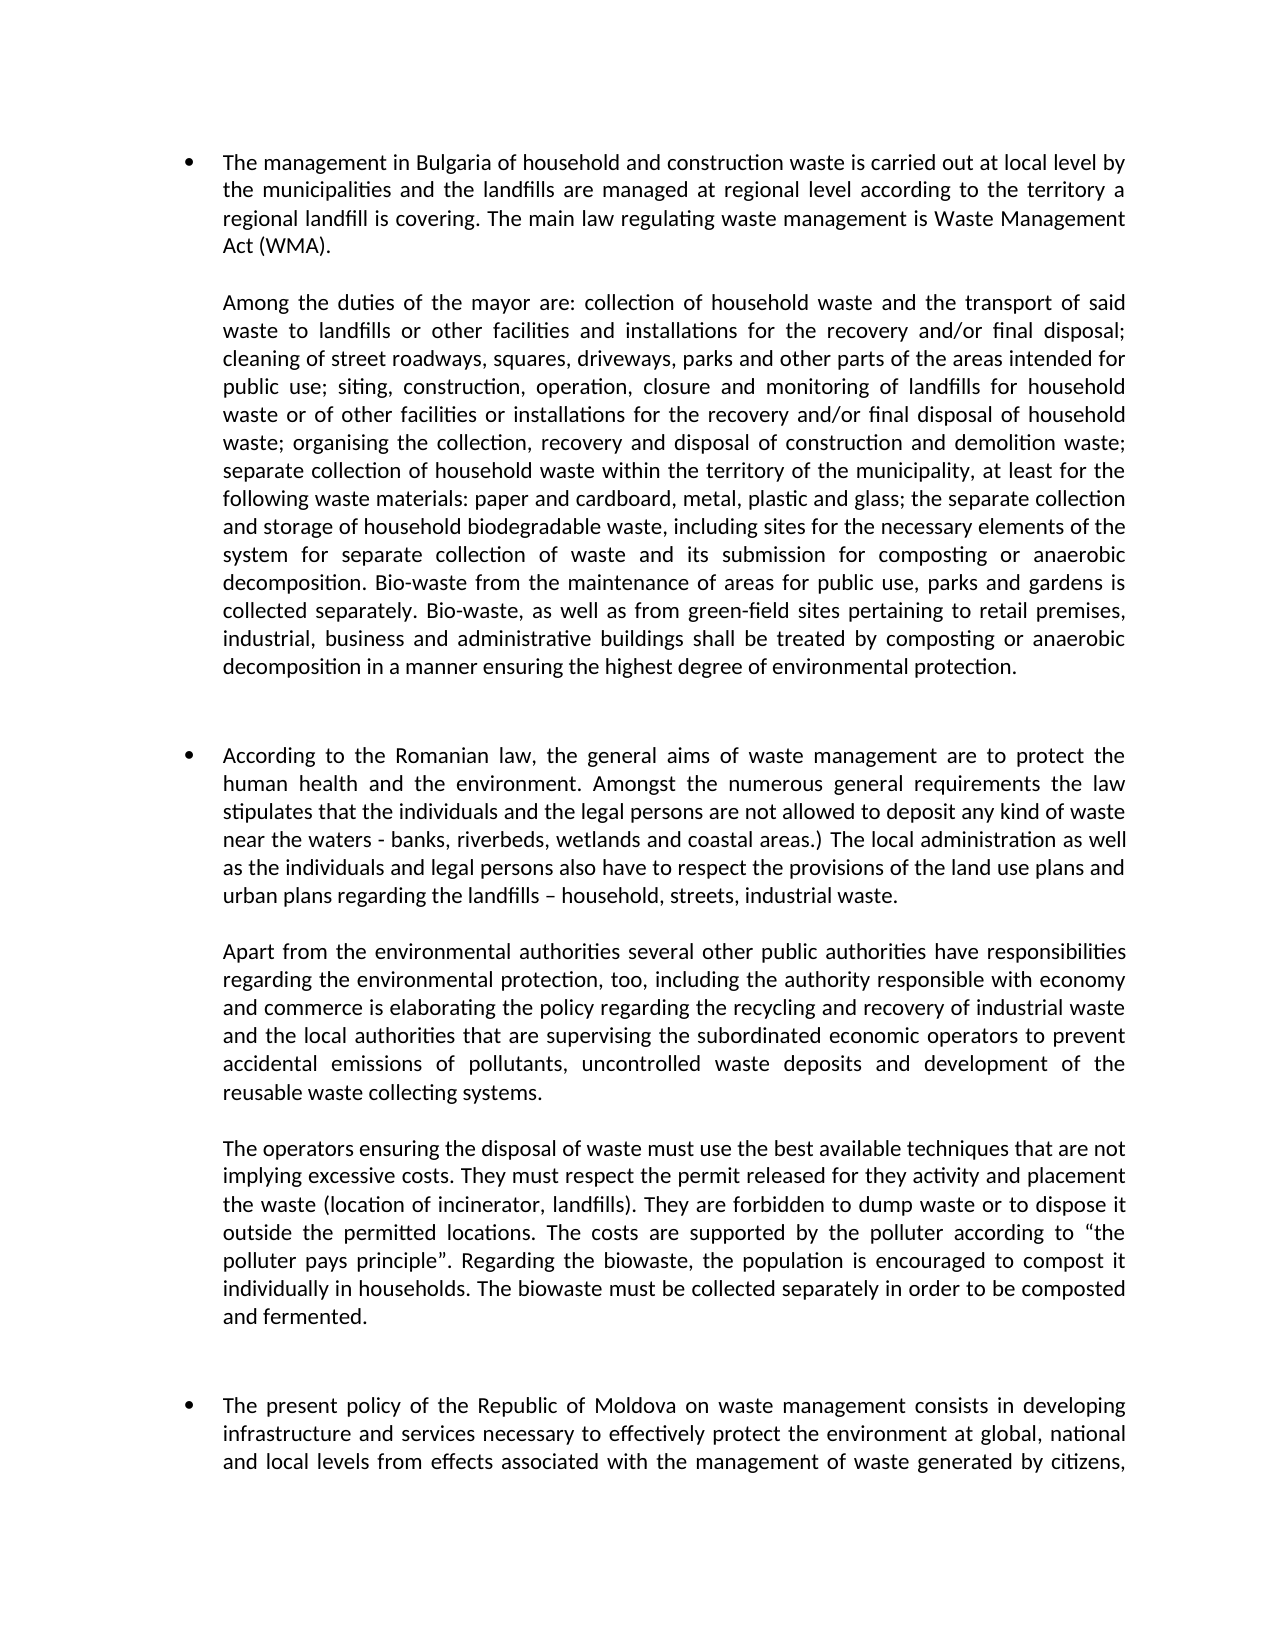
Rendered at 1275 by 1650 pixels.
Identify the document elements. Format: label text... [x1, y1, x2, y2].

list The management in Bulgaria of household and construction waste is carried out at local level by the municipalities and the landfills are managed at regional level according to the territory a regional landfill is covering. The main law regulating waste management is Waste Management Act (WMA). [185, 148, 1127, 260]
list Apart from the environmental authorities several other public authorities have responsibilities regarding the environmental protection, too, including the authority responsible with economy and commerce is elaborating the policy regarding the recycling and recovery of industrial waste and the local authorities that are supervising the subordinated economic operators to prevent accidental emissions of pollutants, uncontrolled waste deposits and development of the reusable waste collecting systems. [223, 937, 1127, 1106]
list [185, 1391, 1127, 1475]
list The operators ensuring the disposal of waste must use the best available techniques that are not implying excessive costs. They must respect the permit released for they activity and placement the waste (location of incinerator, landfills). They are forbidden to dump waste or to dispose it outside the permitted locations. The costs are supported by the polluter according to “the polluter pays principle”. Regarding the biowaste, the population is encouraged to compost it individually in households. The biowaste must be collected separately in order to be composted and fermented. [223, 1134, 1127, 1330]
list According to the Romanian law, the general aims of waste management are to protect the human health and the environment. Amongst the numerous general requirements the law stipulates that the individuals and the legal persons are not allowed to deposit any kind of waste near the waters - banks, riverbeds, wetlands and coastal areas.) The local administration as well as the individuals and legal persons also have to respect the provisions of the land use plans and urban plans regarding the landfills – household, streets, industrial waste. [185, 741, 1127, 909]
list Among the duties of the mayor are: collection of household waste and the transport of said waste to landfills or other facilities and installations for the recovery and/or final disposal; cleaning of street roadways, squares, driveways, parks and other parts of the areas intended for public use; siting, construction, operation, closure and monitoring of landfills for household waste or of other facilities or installations for the recovery and/or final disposal of household waste; organising the collection, recovery and disposal of construction and demolition waste; separate collection of household waste within the territory of the municipality, at least for the following waste materials: paper and cardboard, metal, plastic and glass; the separate collection and storage of household biodegradable waste, including sites for the necessary elements of the system for separate collection of waste and its submission for composting or anaerobic decomposition. Bio-waste from the maintenance of areas for public use, parks and gardens is collected separately. Bio-waste, as well as from green-field sites pertaining to retail premises, industrial, business and administrative buildings shall be treated by composting or anaerobic decomposition in a manner ensuring the highest degree of environmental protection. [223, 288, 1127, 680]
